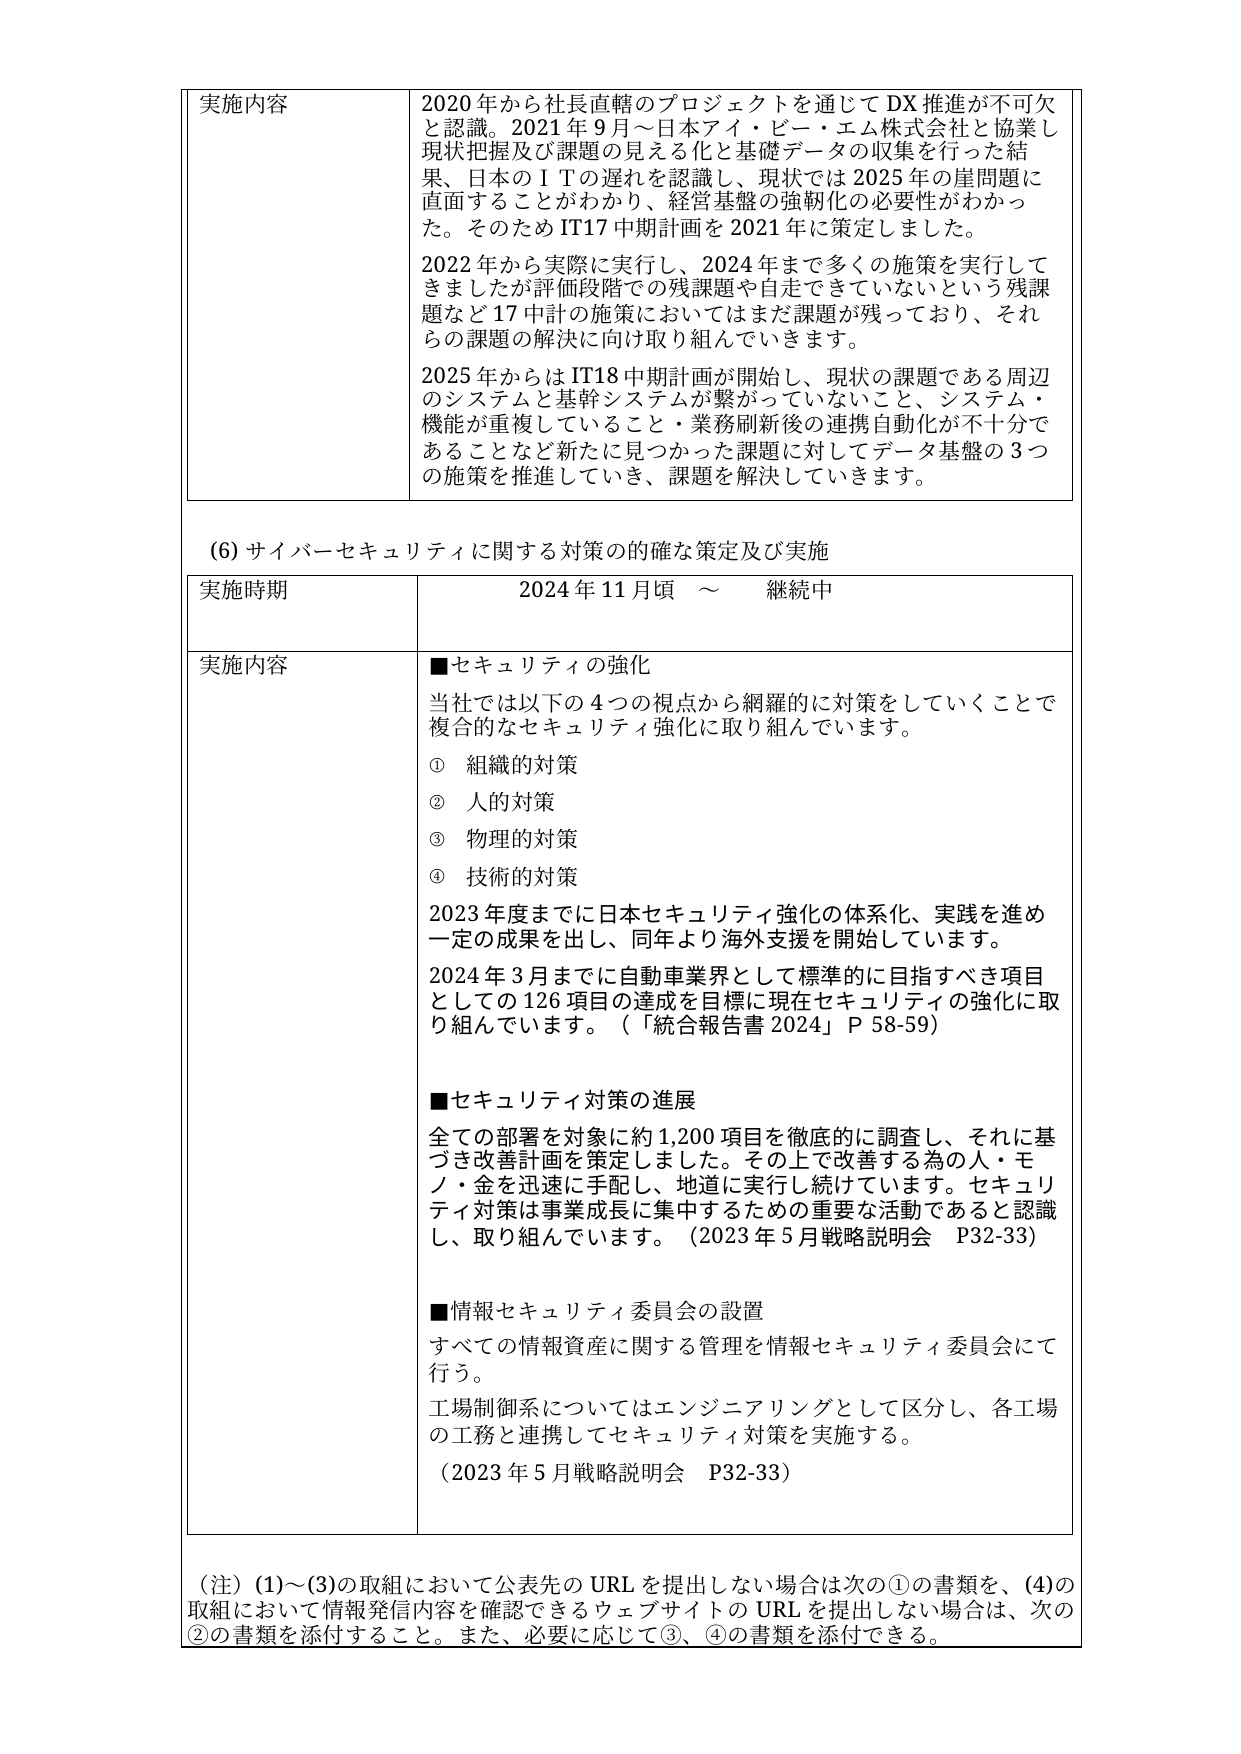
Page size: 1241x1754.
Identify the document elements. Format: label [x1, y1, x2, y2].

table_cell [182, 90, 1081, 1646]
